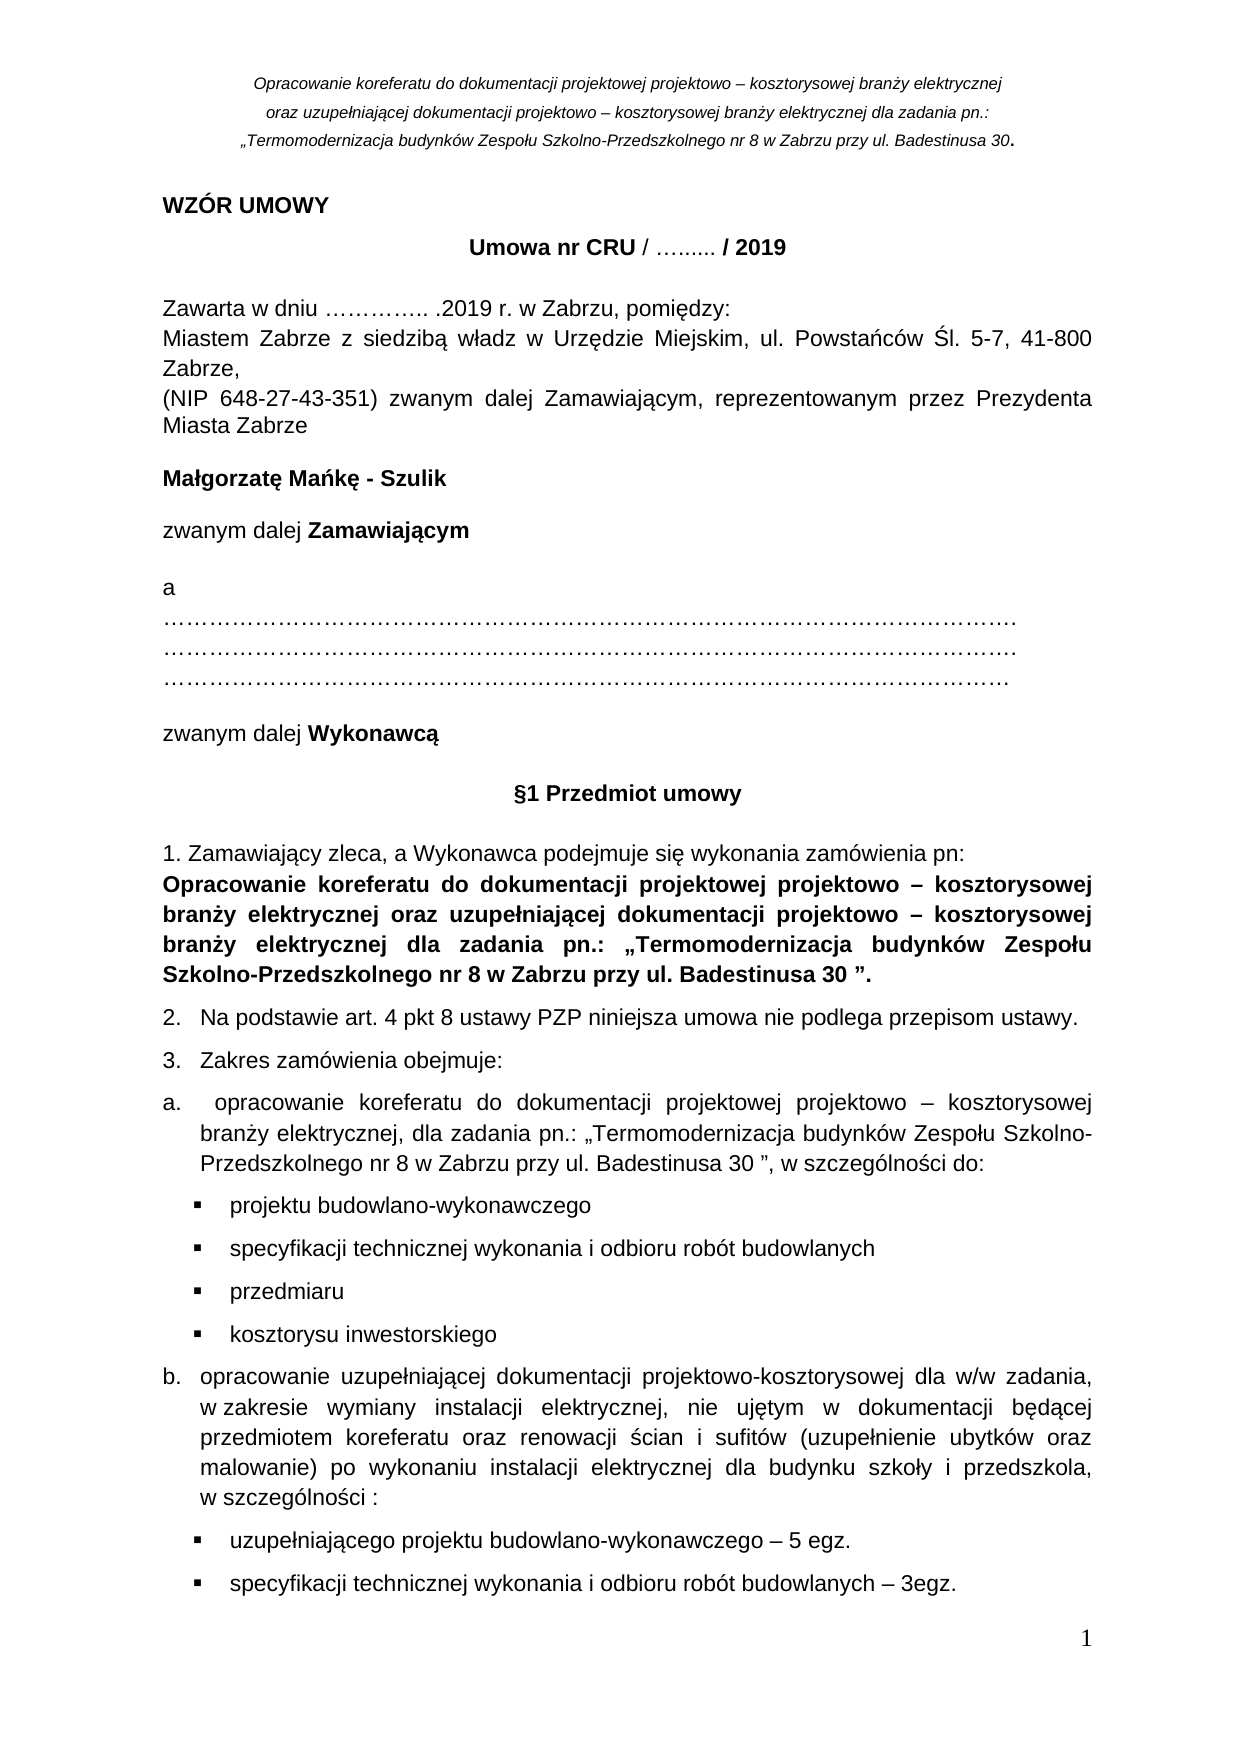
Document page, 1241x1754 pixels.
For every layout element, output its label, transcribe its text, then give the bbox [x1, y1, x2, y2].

text a [162, 574, 1093, 600]
list uzupełniającego projektu budowlano-wykonawczego – 5 egz. [192, 1527, 1093, 1553]
text (NIP 648-27-43-351) zwanym dalej Zamawiającym, reprezentowanym przez Prezydenta Miasta Zabrze [162, 385, 1093, 438]
text Małgorzatę Mańkę - Szulik [162, 464, 1093, 491]
list Na podstawie art. 4 pkt 8 ustawy PZP niniejsza umowa nie podlega przepisom ustawy. [162, 1004, 1093, 1030]
list projektu budowlano-wykonawczego [192, 1192, 1093, 1219]
text Miastem Zabrze z siedzibą władz w Urzędzie Miejskim, ul. Powstańców Śl. 5-7, 41-800 Zabrze, [162, 325, 1093, 382]
list opracowanie koreferatu do dokumentacji projektowej projektowo – kosztorysowej branży elektrycznej, dla zadania pn.: „Termomodernizacja budynków Zespołu Szkolno-Przedszkolnego nr 8 w Zabrzu przy ul. Badestinusa 30 ”, w szczególności do: [162, 1089, 1093, 1176]
text §1 Przedmiot umowy [162, 780, 1093, 806]
text …………………………………………………………………………………………………. [162, 604, 1022, 630]
text zwanym dalej Wykonawcą [162, 719, 1022, 746]
list Zakres zamówienia obejmuje: [162, 1047, 1093, 1073]
text ………………………………………………………………………………………………….………………………………………………………………………………………………… [162, 634, 1022, 691]
text zwanym dalej Zamawiającym [162, 517, 1022, 543]
text WZÓR UMOWY [162, 192, 1093, 218]
text Zawarta w dniu ………….. .2019 r. w Zabrzu, pomiędzy: [162, 295, 1093, 321]
text 1. Zamawiający zleca, a Wykonawca podejmuje się wykonania zamówienia pn: [162, 840, 1093, 867]
list specyfikacji technicznej wykonania i odbioru robót budowlanych – 3egz. [192, 1569, 1093, 1596]
text Opracowanie koreferatu do dokumentacji projektowej projektowo – kosztorysowej branży elektrycznej oraz uzupełniającej dokumentacji projektowo – kosztorysowej branży elektrycznej dla zadania pn.: „Termomodernizacja budynków Zespołu Szkolno-Przedszkolnego nr 8 w Zabrzu przy ul. Badestinusa 30 ”. [162, 871, 1093, 988]
list przedmiaru [192, 1278, 1093, 1304]
text Umowa nr CRU / …...... / 2019 [162, 234, 1093, 261]
list kosztorysu inwestorskiego [192, 1321, 1093, 1347]
list opracowanie uzupełniającej dokumentacji projektowo-kosztorysowej dla w/w zadania, w zakresie wymiany instalacji elektrycznej, nie ujętym w dokumentacji będącej przedmiotem koreferatu oraz renowacji ścian i sufitów (uzupełnienie ubytków oraz malowanie) po wykonaniu instalacji elektrycznej dla budynku szkoły i przedszkola, w szczególności : [162, 1363, 1093, 1511]
list specyfikacji technicznej wykonania i odbioru robót budowlanych [192, 1235, 1093, 1262]
